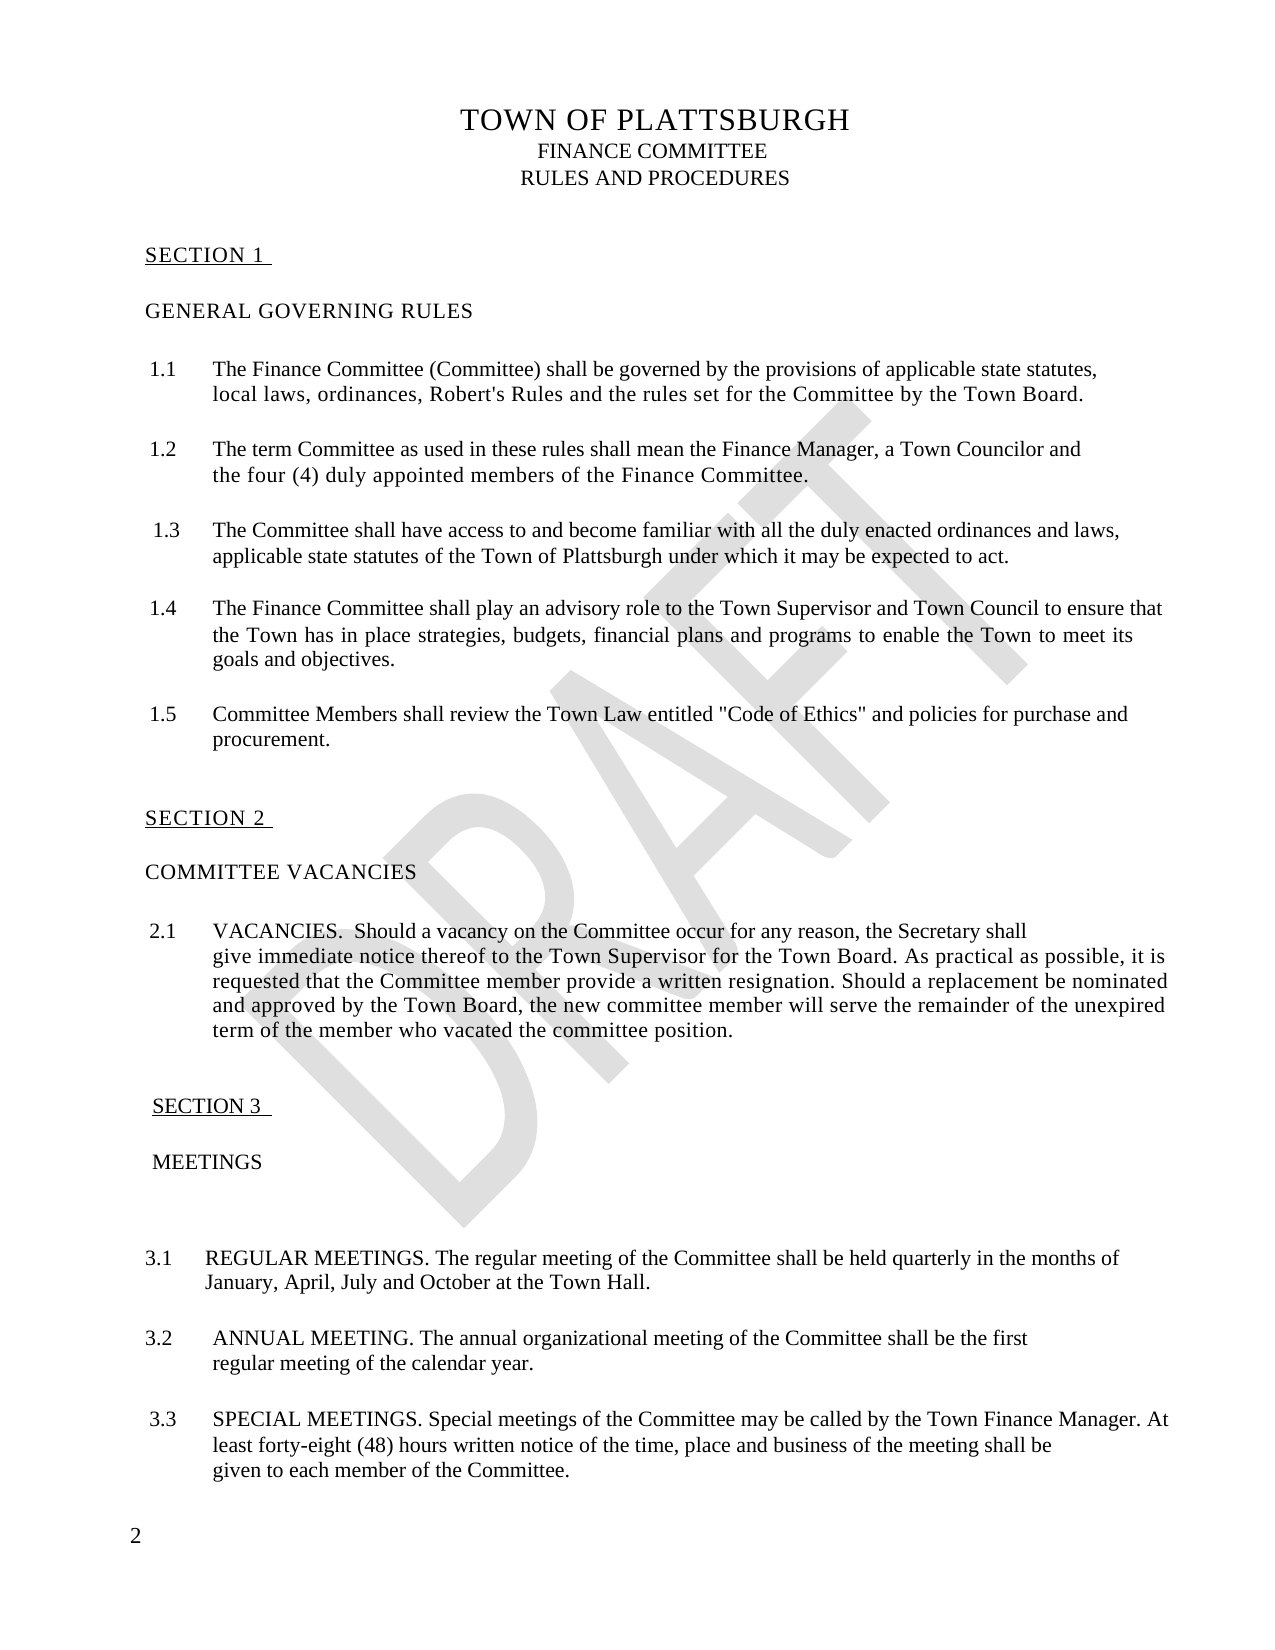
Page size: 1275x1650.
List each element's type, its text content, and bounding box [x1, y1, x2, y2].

text GENERAL GOVERNING RULES [145, 298, 1180, 323]
text 1.2 The term Committee as used in these rules shall mean the Finance Manager, a Town Councilor and [145, 436, 1180, 461]
text 1.4 The Finance Committee shall play an advisory role to the Town Supervisor and Town Council to ensure that [145, 595, 1180, 621]
text SECTION 1 [145, 242, 1180, 267]
text 1.3 The Committee shall have access to and become familiar with all the duly enacted ordinances and laws, applicable state statutes of the Town of Plattsburgh under which it may be expected to act. [152, 517, 1180, 568]
text least forty-eight (48) hours written notice of the time, place and business of the meeting shall be given to each member of the Committee. [212, 1432, 1090, 1483]
text 3.1 REGULAR MEETINGS. The regular meeting of the Committee shall be held quarterly in the months of January, April, July and October at the Town Hall. [145, 1245, 1180, 1295]
text 3.2 ANNUAL MEETING. The annual organizational meeting of the Committee shall be the first regular meeting of the calendar year. [145, 1326, 1030, 1375]
text MEETINGS [130, 1148, 1180, 1174]
text give immediate notice thereof to the Town Supervisor for the Town Board. As practical as possible, it is requested that the Committee member provide a written resignation. Should a replacement be nominated and approved by the Town Board, the new committee member will serve the remainder of the unexpired term of the member who vacated the committee position. [212, 944, 1180, 1042]
text 1.1 The Finance Committee (Committee) shall be governed by the provisions of applicable state statutes, [145, 355, 1180, 381]
text the Town has in place strategies, budgets, financial plans and programs to enable the Town to meet its goals and objectives. [212, 623, 1135, 671]
text procurement. [212, 727, 1180, 751]
text local laws, ordinances, Robert's Rules and the rules set for the Committee by the Town Board. [212, 381, 1180, 407]
text the four (4) duly appointed members of the Finance Committee. [212, 462, 1180, 487]
text 2.1 VACANCIES. Should a vacancy on the Committee occur for any reason, the Secretary shall [145, 918, 1180, 944]
text SECTION 3 [130, 1092, 1180, 1119]
text TOWN OF PLATTSBURGH [130, 102, 1180, 138]
text 3.3 SPECIAL MEETINGS. Special meetings of the Committee may be called by the Town Finance Manager. At [145, 1406, 1180, 1431]
text SECTION 2 [145, 805, 1180, 831]
text FINANCE COMMITTEE RULES AND PROCEDURES [130, 138, 1180, 191]
text COMMITTEE VACANCIES [145, 859, 1180, 884]
text 1.5 Committee Members shall review the Town Law entitled "Code of Ethics" and policies for purchase and [145, 702, 1180, 727]
